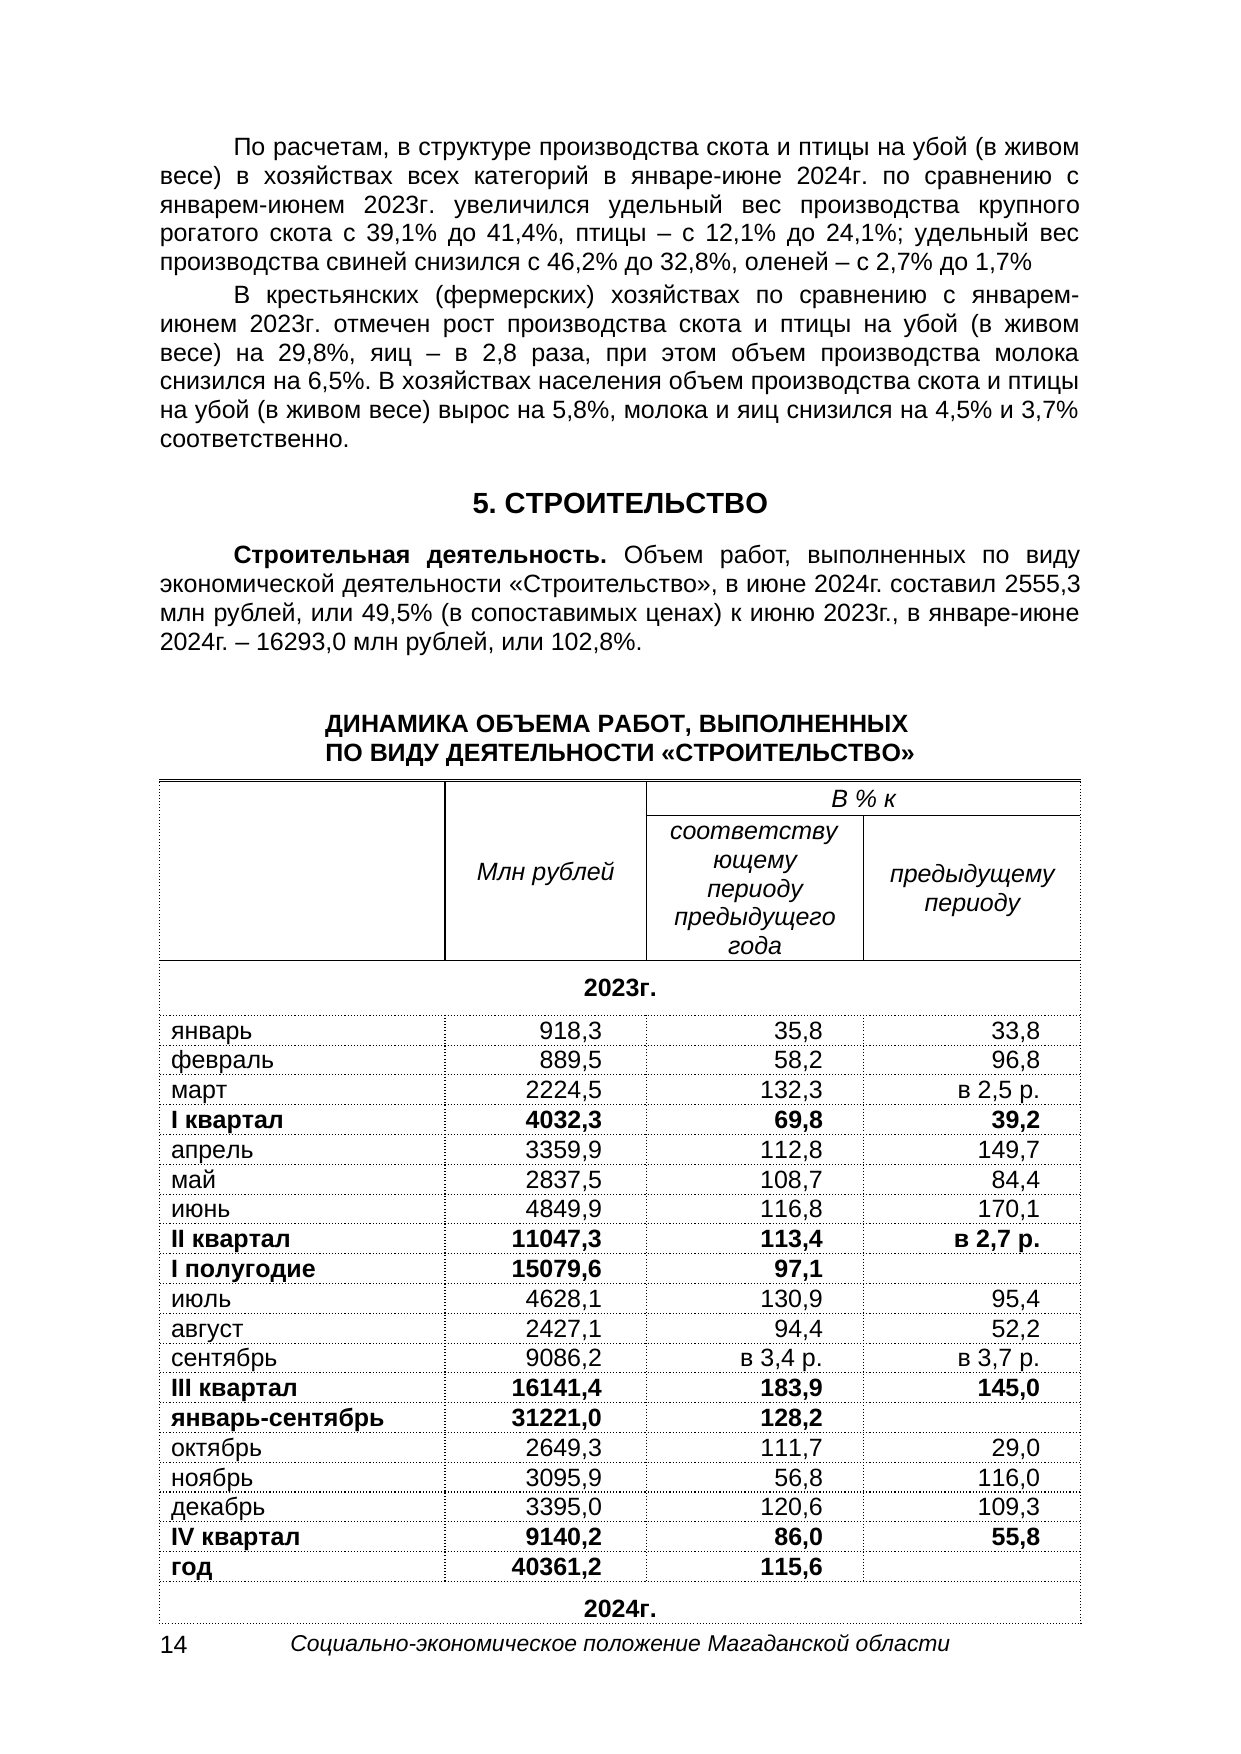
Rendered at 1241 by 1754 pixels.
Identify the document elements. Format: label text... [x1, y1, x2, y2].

table_cell январь [160, 1015, 445, 1044]
text В крестьянских (фермерских) хозяйствах по сравнению с январем-июнем 2023г. отмечен рост производства скота и птицы на убой (в живом весе) на 29,8%, яиц – в 2,8 раза, при этом объем производства молока снизился на 6,5%. В хозяйствах населения объем производства скота и птицы на убой (в живом весе) вырос на 5,8%, молока и яиц снизился на 4,5% и 3,7% соответственно. [159, 280, 1081, 453]
table_cell 183,9 [646, 1372, 863, 1402]
table_cell 84,4 [864, 1164, 1081, 1193]
subtitle 5. СТРОИТЕЛЬСТВО [159, 486, 1081, 519]
table_cell II квартал [160, 1223, 445, 1253]
table_cell 113,4 [646, 1223, 863, 1253]
table_cell 86,0 [646, 1521, 863, 1551]
table_cell 58,2 [646, 1045, 863, 1074]
table_cell август [160, 1313, 445, 1342]
table_cell 132,3 [646, 1074, 863, 1104]
table_cell 35,8 [646, 1015, 863, 1044]
table_cell 115,6 [646, 1551, 863, 1581]
table_cell 33,8 [864, 1015, 1081, 1044]
table_cell 55,8 [864, 1521, 1081, 1551]
table_cell 889,5 [445, 1045, 646, 1074]
table_cell 149,7 [864, 1134, 1081, 1164]
table_cell октябрь [160, 1432, 445, 1462]
table_cell 108,7 [646, 1164, 863, 1193]
table_cell IV квартал [160, 1521, 445, 1551]
table_cell в 3,7 р. [864, 1343, 1081, 1372]
table_cell в 2,5 р. [864, 1074, 1081, 1104]
table_cell год [160, 1551, 445, 1581]
table_cell [864, 1253, 1081, 1283]
table_cell в 3,4 р. [646, 1343, 863, 1372]
table_cell ноябрь [160, 1462, 445, 1491]
table_cell 2649,3 [445, 1432, 646, 1462]
table_cell 9086,2 [445, 1343, 646, 1372]
text ДИНАМИКА ОБЪЕМА РАБОТ, ВЫПОЛНЕННЫХ ПО ВИДУ ДЕЯТЕЛЬНОСТИ «СТРОИТЕЛЬСТВО» [159, 709, 1081, 767]
table_cell февраль [160, 1045, 445, 1074]
table_header [160, 782, 444, 960]
table_cell июль [160, 1283, 445, 1313]
table_cell 39,2 [864, 1104, 1081, 1134]
table_cell 31221,0 [445, 1402, 646, 1432]
table_cell 918,3 [445, 1015, 646, 1044]
table_cell 2024г. [160, 1581, 1081, 1623]
table_cell в 2,7 р. [864, 1223, 1081, 1253]
table_cell 97,1 [646, 1253, 863, 1283]
table_cell I квартал [160, 1104, 445, 1134]
table_cell 116,8 [646, 1194, 863, 1223]
table_header В % к [647, 782, 1081, 815]
table_cell сентябрь [160, 1343, 445, 1372]
table_cell 94,4 [646, 1313, 863, 1342]
table_cell 4849,9 [445, 1194, 646, 1223]
table_cell 56,8 [646, 1462, 863, 1491]
table_cell май [160, 1164, 445, 1193]
table_cell январь-сентябрь [160, 1402, 445, 1432]
table_cell 109,3 [864, 1491, 1081, 1521]
table_cell 52,2 [864, 1313, 1081, 1342]
text По расчетам, в структуре производства скота и птицы на убой (в живом весе) в хозяйствах всех категорий в январе-июне 2024г. по сравнению с январем-июнем 2023г. увеличился удельный вес производства крупного рогатого скота с 39,1% до 41,4%, птицы – с 12,1% до 24,1%; удельный вес производства свиней снизился с 46,2% до 32,8%, оленей – с 2,7% до 1,7% [159, 132, 1081, 276]
table_cell III квартал [160, 1372, 445, 1402]
table_cell 2837,5 [445, 1164, 646, 1193]
table_cell 170,1 [864, 1194, 1081, 1223]
table_cell 116,0 [864, 1462, 1081, 1491]
table_cell декабрь [160, 1491, 445, 1521]
table_cell [864, 1402, 1081, 1432]
table_cell 96,8 [864, 1045, 1081, 1074]
table_cell апрель [160, 1134, 445, 1164]
table_header Млн рублей [446, 782, 646, 960]
table_cell 16141,4 [445, 1372, 646, 1402]
table_cell 111,7 [646, 1432, 863, 1462]
table_cell 120,6 [646, 1491, 863, 1521]
table_cell 3095,9 [445, 1462, 646, 1491]
table_cell 11047,3 [445, 1223, 646, 1253]
table_cell 69,8 [646, 1104, 863, 1134]
table_cell I полугодие [160, 1253, 445, 1283]
table_cell 29,0 [864, 1432, 1081, 1462]
table_cell 2023г. [160, 961, 1081, 1015]
table_cell 9140,2 [445, 1521, 646, 1551]
table_cell 130,9 [646, 1283, 863, 1313]
table_cell 2224,5 [445, 1074, 646, 1104]
table_cell [864, 1551, 1081, 1581]
table_cell 128,2 [646, 1402, 863, 1432]
table_cell март [160, 1074, 445, 1104]
table_cell 3359,9 [445, 1134, 646, 1164]
table_cell 145,0 [864, 1372, 1081, 1402]
table_cell предыдущему периоду [864, 815, 1081, 960]
table_cell 3395,0 [445, 1491, 646, 1521]
text Строительная деятельность. Объем работ, выполненных по виду экономической деятельности «Строительство», в июне 2024г. составил 2555,3 млн рублей, или 49,5% (в сопоставимых ценах) к июню 2023г., в январе-июне 2024г. – 16293,0 млн рублей, или 102,8%. [159, 540, 1081, 655]
table_cell 95,4 [864, 1283, 1081, 1313]
table_cell соответствующему периоду предыдущего года [647, 816, 863, 960]
table_cell 4628,1 [445, 1283, 646, 1313]
table_cell 40361,2 [445, 1551, 646, 1581]
table_cell 2427,1 [445, 1313, 646, 1342]
table_cell 112,8 [646, 1134, 863, 1164]
table_cell июнь [160, 1194, 445, 1223]
table_cell 4032,3 [445, 1104, 646, 1134]
table_cell 15079,6 [445, 1253, 646, 1283]
